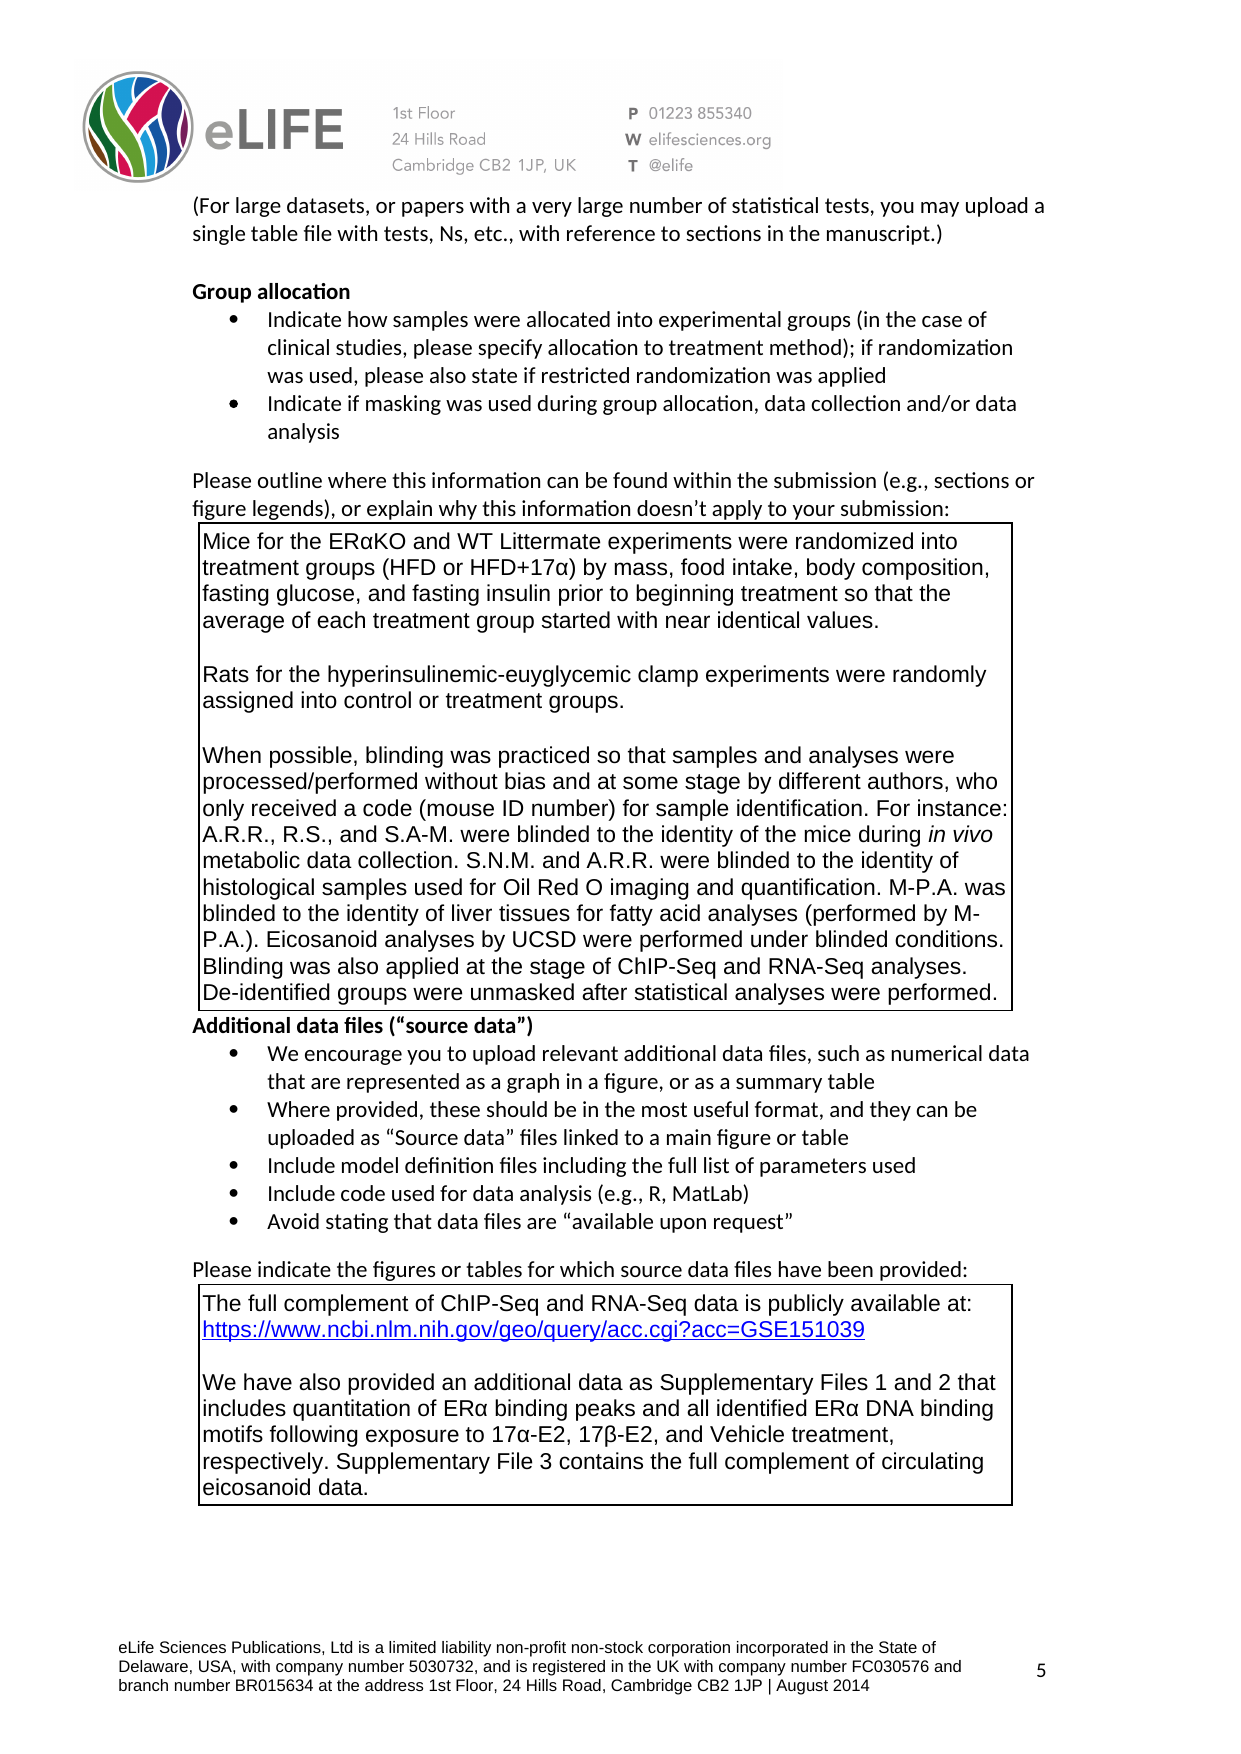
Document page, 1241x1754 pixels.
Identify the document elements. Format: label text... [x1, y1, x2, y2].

text Additional data files (“source data”) [192, 548, 1053, 1039]
text Please outline where this information can be found within the submission (e.g., sections or figure legends), or explain why this information doesn’t apply to your submission: [192, 466, 1053, 522]
text We have also provided an additional data as Supplementary Files 1 and 2 that includes quantitation of ERα binding peaks and all identified ERα DNA binding motifs following exposure to 17α-E2, 17β-E2, and Vehicle treatment, respectively. Supplementary File 3 contains the full complement of circulating eicosanoid data. [200, 1368, 1011, 1502]
text The full complement of ChIP-Seq and RNA-Seq data is publicly available at: https://www.ncbi.nlm.nih.gov/geo/query/acc.cgi?acc=GSE151039 [200, 1287, 1011, 1342]
text When possible, blinding was practiced so that samples and analyses were processed/performed without bias and at some stage by different authors, who only received a code (mouse ID number) for sample identification. For instance: A.R.R., R.S., and S.A-M. were blinded to the identity of the mice during in vivo metabolic data collection. S.N.M. and A.R.R. were blinded to the identity of histological samples used for Oil Red O imaging and quantification. M-P.A. was blinded to the identity of liver tissues for fatty acid analyses (performed by M-P.A.). Eicosanoid analyses by UCSD were performed under blinded conditions. Blinding was also applied at the stage of ChIP-Seq and RNA-Seq analyses. De-identified groups were unmasked after statistical analyses were performed. [200, 742, 1011, 1007]
text Group allocation [192, 277, 1053, 305]
list We encourage you to upload relevant additional data files, such as numerical data that are represented as a graph in a figure, or as a summary table [229, 1039, 1053, 1095]
list Include model definition files including the full list of parameters used [229, 1151, 1053, 1179]
list Where provided, these should be in the most useful format, and they can be uploaded as “Source data” files linked to a main figure or table [229, 1095, 1053, 1151]
list Indicate how samples were allocated into experimental groups (in the case of clinical studies, please specify allocation to treatment method); if randomization was used, please also state if restricted randomization was applied [229, 305, 1053, 389]
list Indicate if masking was used during group allocation, data collection and/or data analysis [229, 389, 1053, 446]
picture [73, 59, 784, 191]
list Avoid stating that data files are “available upon request” [229, 1207, 1053, 1235]
text Rats for the hyperinsulinemic-euyglycemic clamp experiments were randomly assigned into control or treatment groups. [202, 661, 1009, 714]
text Mice for the ERαKO and WT Littermate experiments were randomized into treatment groups (HFD or HFD+17α) by mass, food intake, body composition, fasting glucose, and fasting insulin prior to beginning treatment so that the average of each treatment group started with near identical values. [200, 526, 1011, 633]
list Include code used for data analysis (e.g., R, MatLab) [229, 1179, 1053, 1207]
text Please indicate the figures or tables for which source data files have been provided: [192, 1256, 1053, 1284]
text (For large datasets, or papers with a very large number of statistical tests, you may upload a single table file with tests, Ns, etc., with reference to sections in the manuscript.) [192, 191, 1053, 247]
